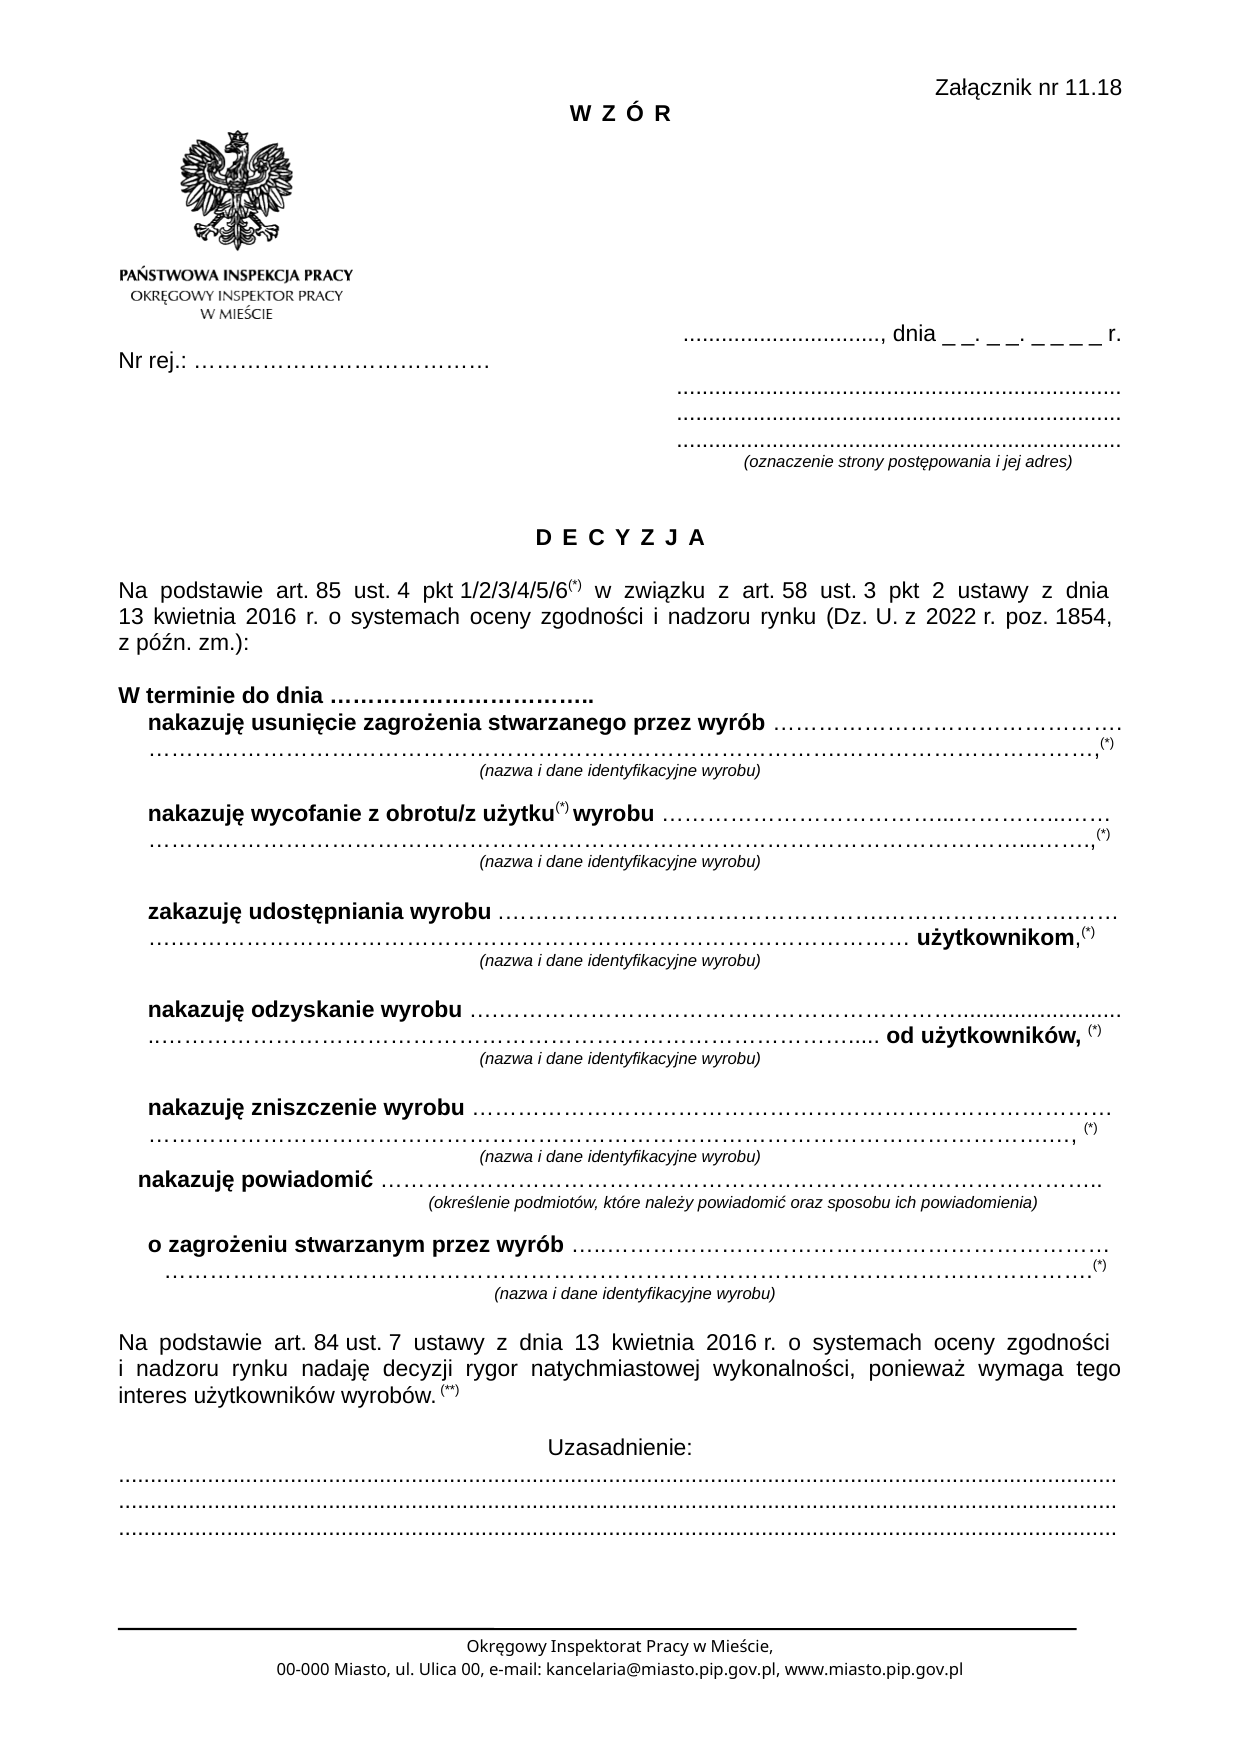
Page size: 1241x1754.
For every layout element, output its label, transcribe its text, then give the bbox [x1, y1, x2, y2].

text Na podstawie art. 84 ust. 7 ustawy z dnia 13 kwietnia 2016 r. o systemach oceny zgodności i nadzoru rynku nadaję decyzji rygor natychmiastowej wykonalności, ponieważ wymaga tego interes użytkowników wyrobów. (**) [118, 1329, 1122, 1408]
text ...................................................................... [118, 426, 1122, 452]
text nakazuję powiadomić ………………………………………………………………………………….. [118, 1166, 1122, 1192]
text nakazuję odzyskanie wyrobu ….…………………………………………………….......................... [148, 996, 1122, 1022]
text Uzasadnienie: [118, 1434, 1122, 1461]
text (nazwa i dane identyfikacyjne wyrobu) [118, 1147, 1122, 1166]
text ..............................., dnia _ _. _ _. _ _ _ _ r. [118, 320, 1122, 347]
text ...................................................................... [118, 373, 1122, 399]
text (nazwa i dane identyfikacyjne wyrobu) [118, 761, 1122, 780]
text W terminie do dnia …………………………….. [118, 682, 1122, 708]
text Na podstawie art. 85 ust. 4 pkt 1/2/3/4/5/6(*) w związku z art. 58 ust. 3 pkt 2 ustawy z dnia 13 kwietnia 2016 r. o systemach oceny zgodności i nadzoru rynku (Dz. U. z 2022 r. poz. 1854, z późn. zm.): [118, 577, 1122, 656]
text DECYZJA [118, 524, 1122, 550]
text nakazuję usunięcie zagrożenia stwarzanego przez wyrób ………………………………………. ……………………………………………………………………………….……………………………,(*) [148, 708, 1122, 761]
text (nazwa i dane identyfikacyjne wyrobu) [118, 950, 1122, 969]
text (określenie podmiotów, które należy powiadomić oraz sposobu ich powiadomienia) [295, 1192, 1122, 1212]
text Nr rej.: ………………………………… [118, 347, 1122, 373]
picture [118, 126, 356, 321]
text (nazwa i dane identyfikacyjne wyrobu) [118, 1049, 1122, 1068]
text nakazuję zniszczenie wyrobu ………………………………………………………………………… ……………………………………………………………………………………………………….…, (*) [148, 1094, 1122, 1147]
text zakazuję udostępniania wyrobu .……………….………………………….…………………….…… ….…………………………………………………………………………………… użytkownikom,(*) [148, 898, 1122, 950]
text …………………………………………………………………………………………….…………….(*) (nazwa i dane identyfikacyjne wyrobu) [148, 1257, 1122, 1303]
text o zagrożeniu stwarzanym przez wyrób …..………………………………………………………… [148, 1231, 1122, 1257]
text (oznaczenie strony postępowania i jej adres) [694, 452, 1122, 471]
text ...................................................................... [118, 399, 1122, 426]
text ....................................................................................................................................................................................................................................................................................................................................................................................................................................................................................... [118, 1461, 1122, 1540]
text nakazuję wycofanie z obrotu/z użytku(*) wyrobu ………………………………...…………...…… ……………………………………………………………………………………………………...…….,(*) [148, 799, 1122, 852]
text (nazwa i dane identyfikacyjne wyrobu) [118, 852, 1122, 871]
text ..………………………………………………………………………………..... od użytkowników, (*) [148, 1022, 1122, 1049]
